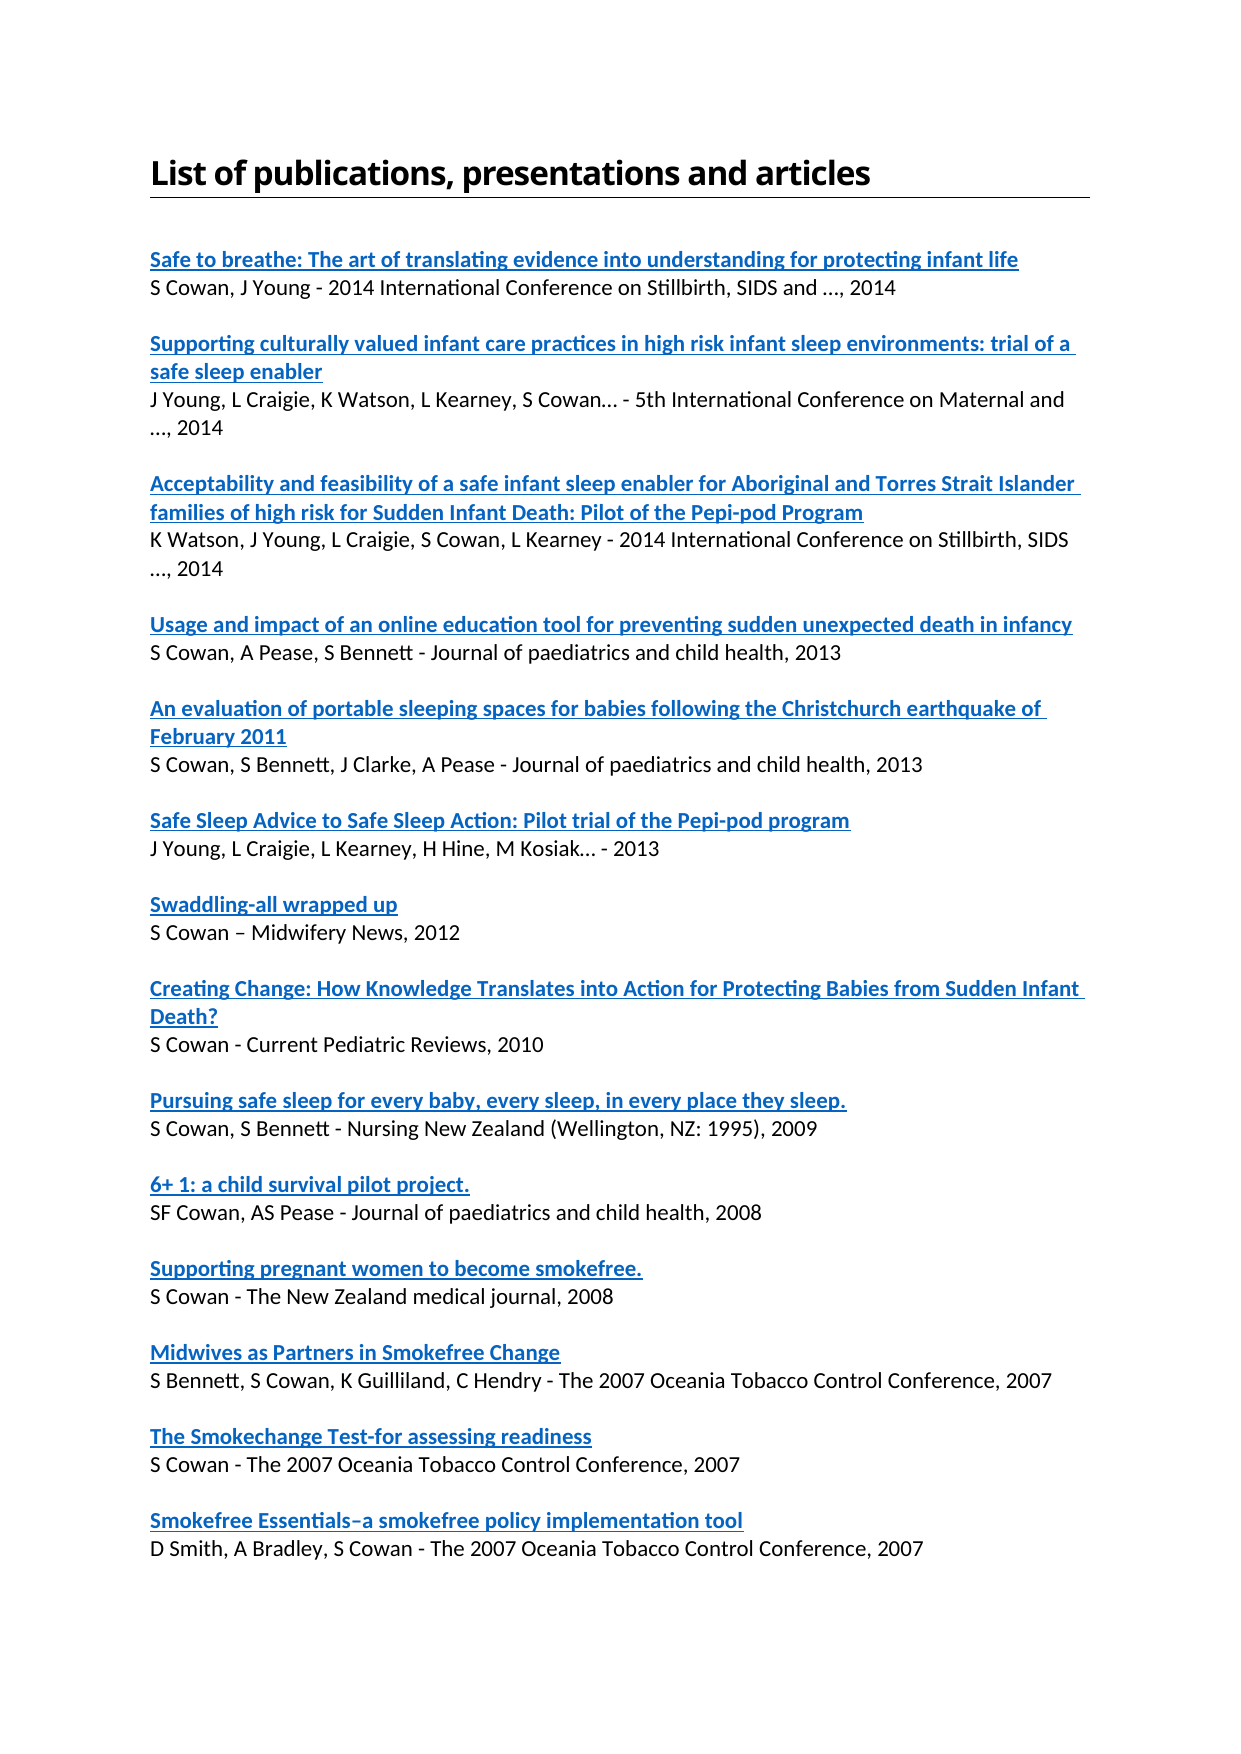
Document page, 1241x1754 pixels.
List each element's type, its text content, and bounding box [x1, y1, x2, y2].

text D Smith, A Bradley, S Cowan - The 2007 Oceania Tobacco Control Conference, 2007 [150, 1534, 1090, 1562]
text Acceptability and feasibility of a safe infant sleep enabler for Aboriginal and Torres Strait Islander families of high risk for Sudden Infant Death: Pilot of the Pepi-pod Program [150, 469, 1090, 526]
text Safe to breathe: The art of translating evidence into understanding for protecting infant life [150, 245, 1090, 273]
text Safe Sleep Advice to Safe Sleep Action: Pilot trial of the Pepi-pod program [150, 806, 1090, 834]
text The Smokechange Test-for assessing readiness [150, 1422, 1090, 1450]
text J Young, L Craigie, L Kearney, H Hine, M Kosiak… - 2013 [150, 834, 1090, 862]
text Pursuing safe sleep for every baby, every sleep, in every place they sleep. [150, 1086, 1090, 1114]
text S Cowan – Midwifery News, 2012 [150, 918, 1090, 946]
text Creating Change: How Knowledge Translates into Action for Protecting Babies from Sudden Infant Death? [150, 974, 1090, 1030]
text S Bennett, S Cowan, K Guilliland, C Hendry - The 2007 Oceania Tobacco Control Conference, 2007 [150, 1366, 1090, 1394]
text Midwives as Partners in Smokefree Change [150, 1338, 1090, 1366]
text Swaddling-all wrapped up [150, 890, 1090, 918]
title List of publications, presentations and articles [150, 150, 1090, 197]
text Smokefree Essentials–a smokefree policy implementation tool [150, 1506, 1090, 1534]
text SF Cowan, AS Pease - Journal of paediatrics and child health, 2008 [150, 1198, 1090, 1226]
text S Cowan, A Pease, S Bennett - Journal of paediatrics and child health, 2013 [150, 638, 1090, 666]
text Supporting pregnant women to become smokefree. [150, 1254, 1090, 1282]
text An evaluation of portable sleeping spaces for babies following the Christchurch earthquake of February 2011 [150, 694, 1090, 750]
text Supporting culturally valued infant care practices in high risk infant sleep environments: trial of a safe sleep enabler [150, 329, 1090, 386]
text S Cowan - The New Zealand medical journal, 2008 [150, 1282, 1090, 1310]
text S Cowan - Current Pediatric Reviews, 2010 [150, 1030, 1090, 1058]
text S Cowan - The 2007 Oceania Tobacco Control Conference, 2007 [150, 1450, 1090, 1478]
text K Watson, J Young, L Craigie, S Cowan, L Kearney - 2014 International Conference on Stillbirth, SIDS …, 2014 [150, 526, 1090, 582]
text S Cowan, J Young - 2014 International Conference on Stillbirth, SIDS and …, 2014 [150, 273, 1090, 301]
text S Cowan, S Bennett, J Clarke, A Pease - Journal of paediatrics and child health, 2013 [150, 750, 1090, 778]
text S Cowan, S Bennett - Nursing New Zealand (Wellington, NZ: 1995), 2009 [150, 1114, 1090, 1142]
text J Young, L Craigie, K Watson, L Kearney, S Cowan… - 5th International Conference on Maternal and …, 2014 [150, 386, 1090, 442]
text Usage and impact of an online education tool for preventing sudden unexpected death in infancy [150, 610, 1090, 638]
text 6+ 1: a child survival pilot project. [150, 1170, 1090, 1198]
